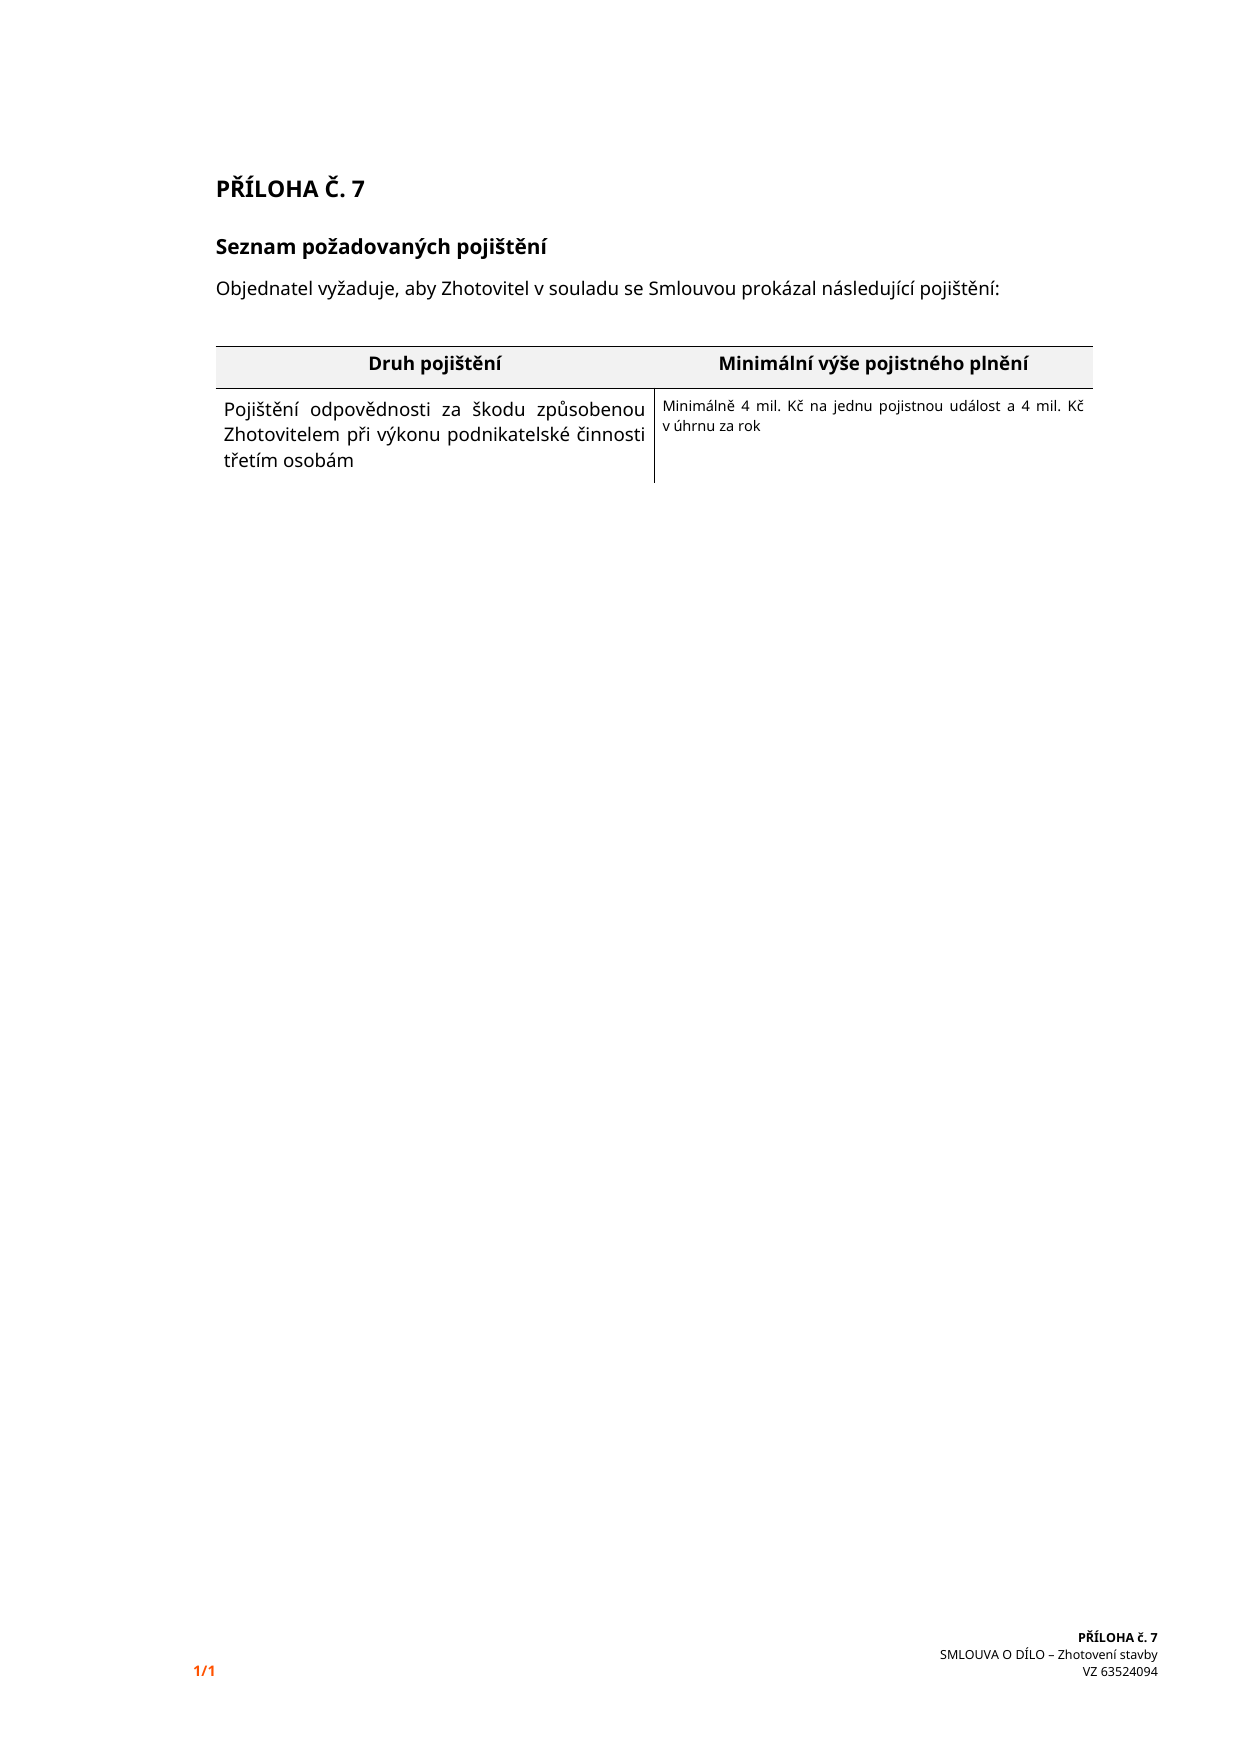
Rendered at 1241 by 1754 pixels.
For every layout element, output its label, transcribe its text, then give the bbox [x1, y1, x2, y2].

text Příloha č. 7 [216, 172, 1093, 204]
table_cell Pojištění odpovědnosti za škodu způsobenou Zhotovitelem při výkonu podnikatelské činnosti třetím osobám [216, 389, 654, 482]
text Seznam požadovaných pojištění [216, 232, 1093, 260]
table_cell Minimálně 4 mil. Kč na jednu pojistnou událost a 4 mil. Kč v úhrnu za rok [655, 389, 1093, 482]
text Objednatel vyžaduje, aby Zhotovitel v souladu se Smlouvou prokázal následující pojištění: [216, 276, 1093, 301]
table_header Druh pojištění [216, 347, 654, 388]
table_header Minimální výše pojistného plnění [654, 347, 1093, 388]
